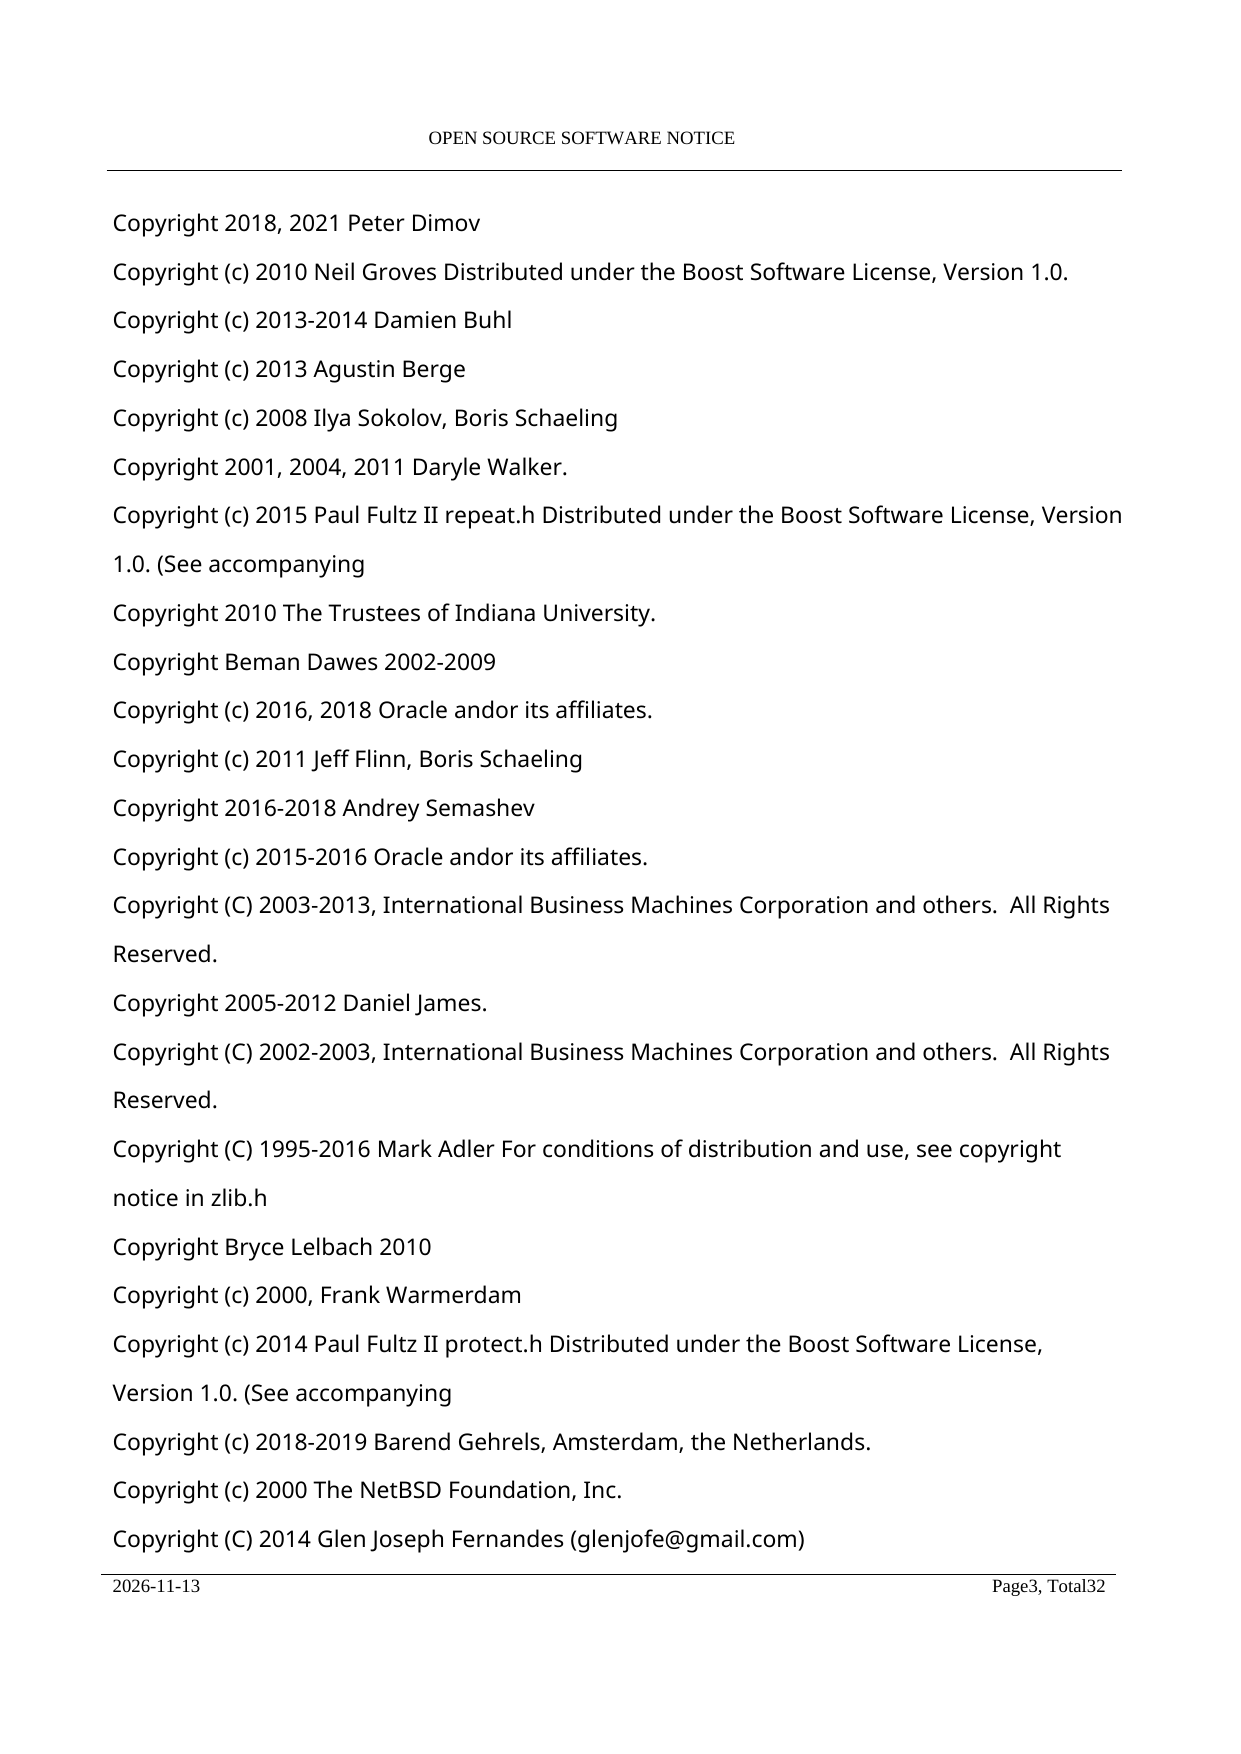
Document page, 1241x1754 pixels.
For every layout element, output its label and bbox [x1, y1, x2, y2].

text [112, 206, 1128, 1555]
